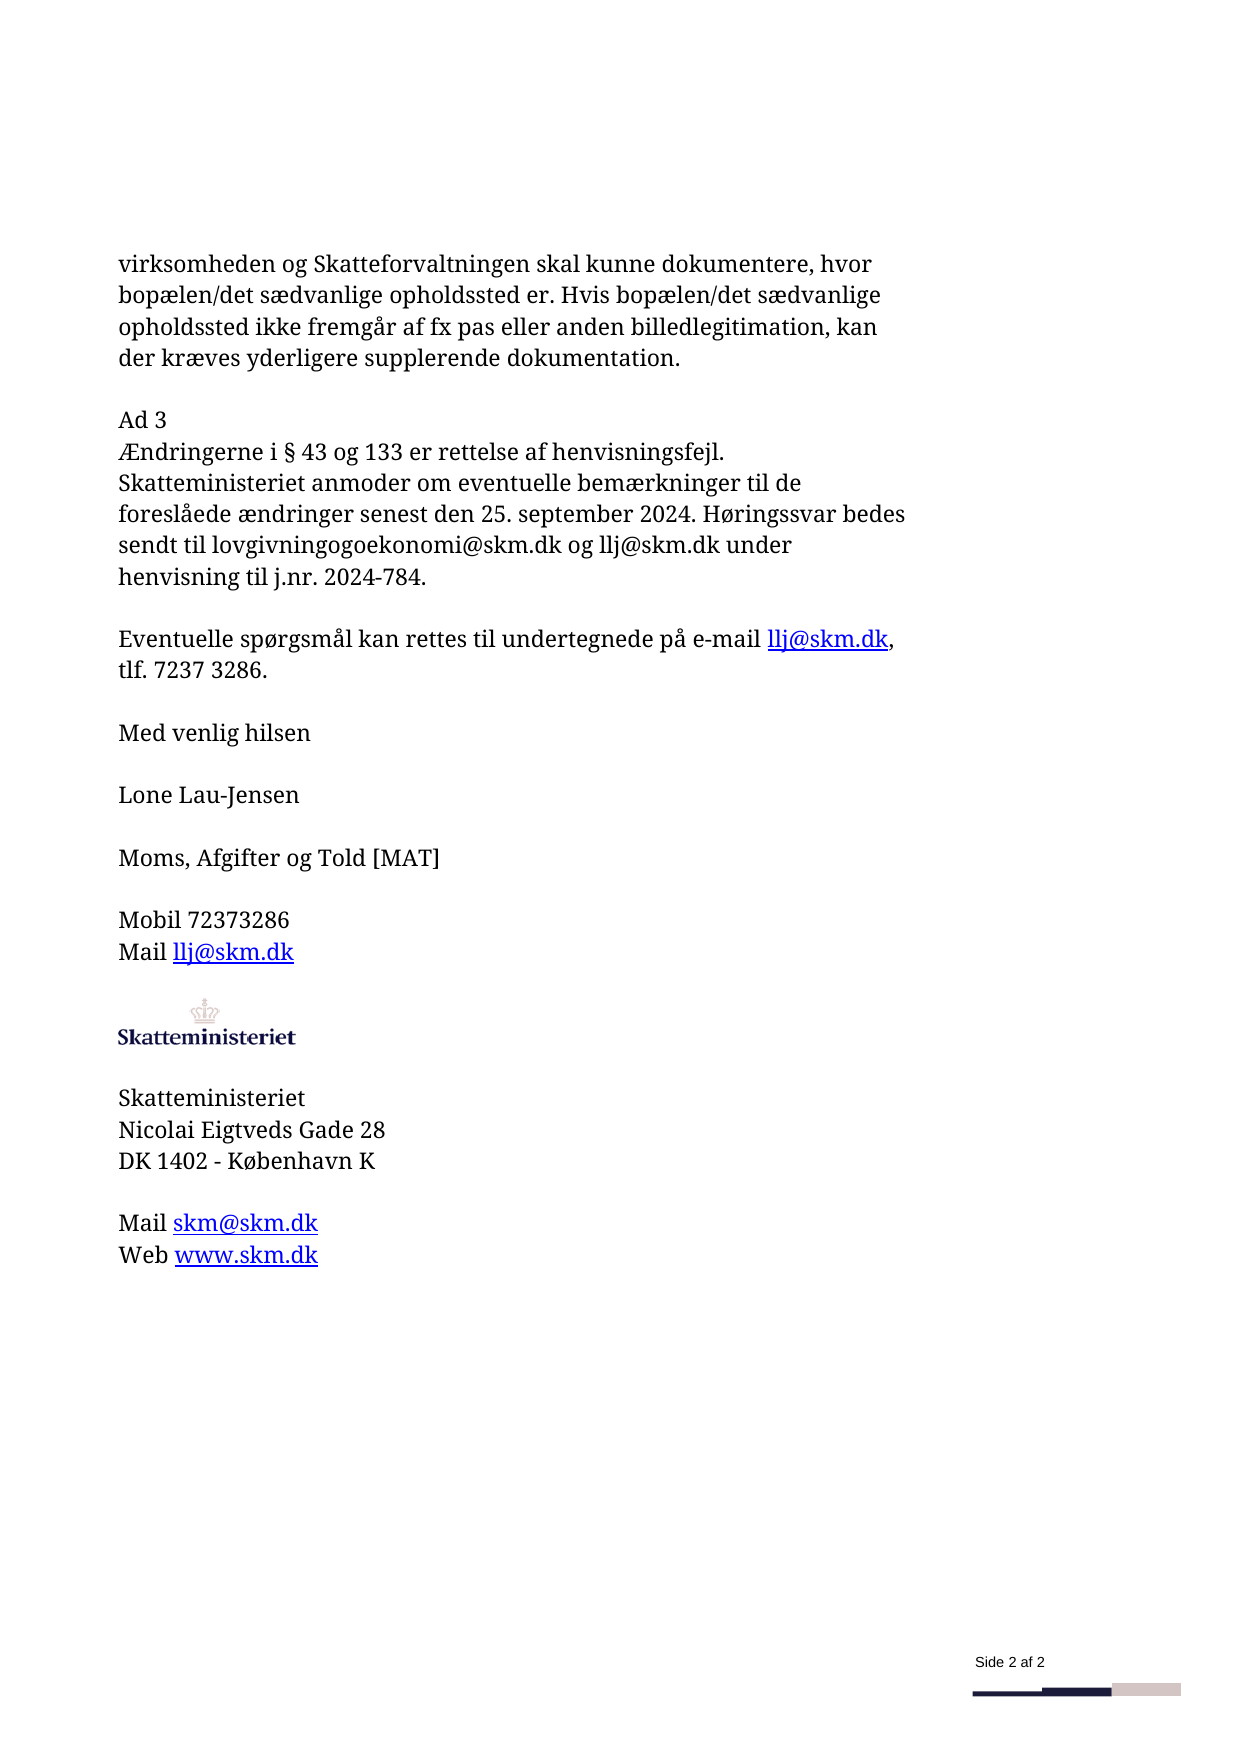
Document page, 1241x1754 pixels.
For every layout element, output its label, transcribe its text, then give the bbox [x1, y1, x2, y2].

text Ændringerne i § 43 og 133 er rettelse af henvisningsfejl. [118, 436, 915, 467]
text Med venlig hilsen [118, 717, 915, 748]
text Mobil 72373286 [118, 904, 915, 936]
text Web www.skm.dk [118, 1239, 915, 1270]
text Eventuelle spørgsmål kan rettes til undertegnede på e-mail llj@skm.dk, tlf. 7237 3286. [118, 623, 915, 686]
text Skatteministeriet [118, 1082, 915, 1114]
picture [118, 998, 306, 1052]
text Lone Lau-Jensen [118, 779, 915, 811]
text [118, 248, 915, 373]
text DK 1402 - København K [118, 1145, 915, 1176]
text Nicolai Eigtveds Gade 28 [118, 1114, 915, 1145]
text Mail llj@skm.dk [118, 936, 915, 967]
text Skatteministeriet anmoder om eventuelle bemærkninger til de foreslåede ændringer senest den 25. september 2024. Høringssvar bedes sendt til lovgivningogoekonomi@skm.dk og llj@skm.dk under henvisning til j.nr. 2024-784. [118, 467, 915, 592]
text Ad 3 [118, 404, 915, 436]
text Mail skm@skm.dk [118, 1207, 915, 1239]
text Moms, Afgifter og Told [MAT] [118, 842, 915, 873]
